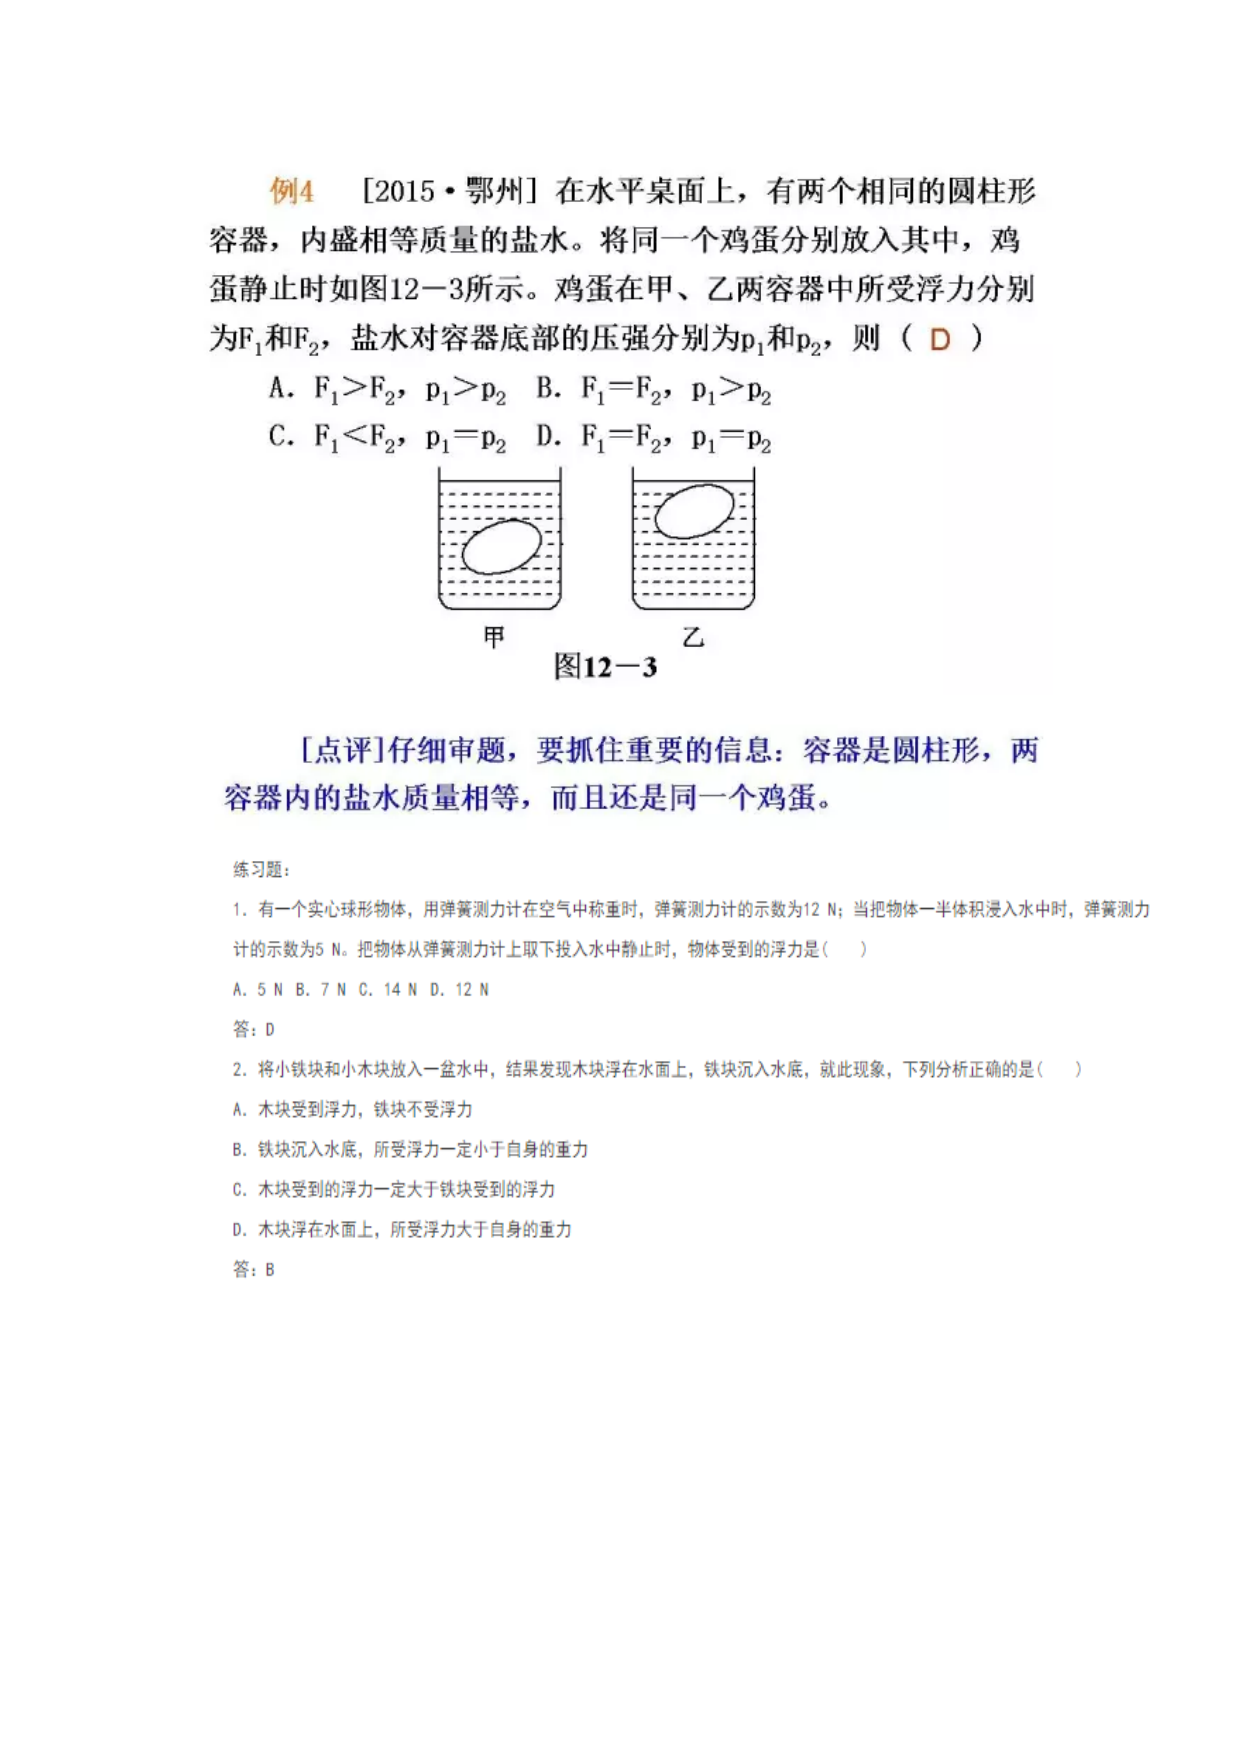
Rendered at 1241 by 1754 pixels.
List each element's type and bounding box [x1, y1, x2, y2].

picture [187, 162, 1053, 695]
picture [187, 714, 1053, 830]
picture [187, 844, 1224, 1297]
